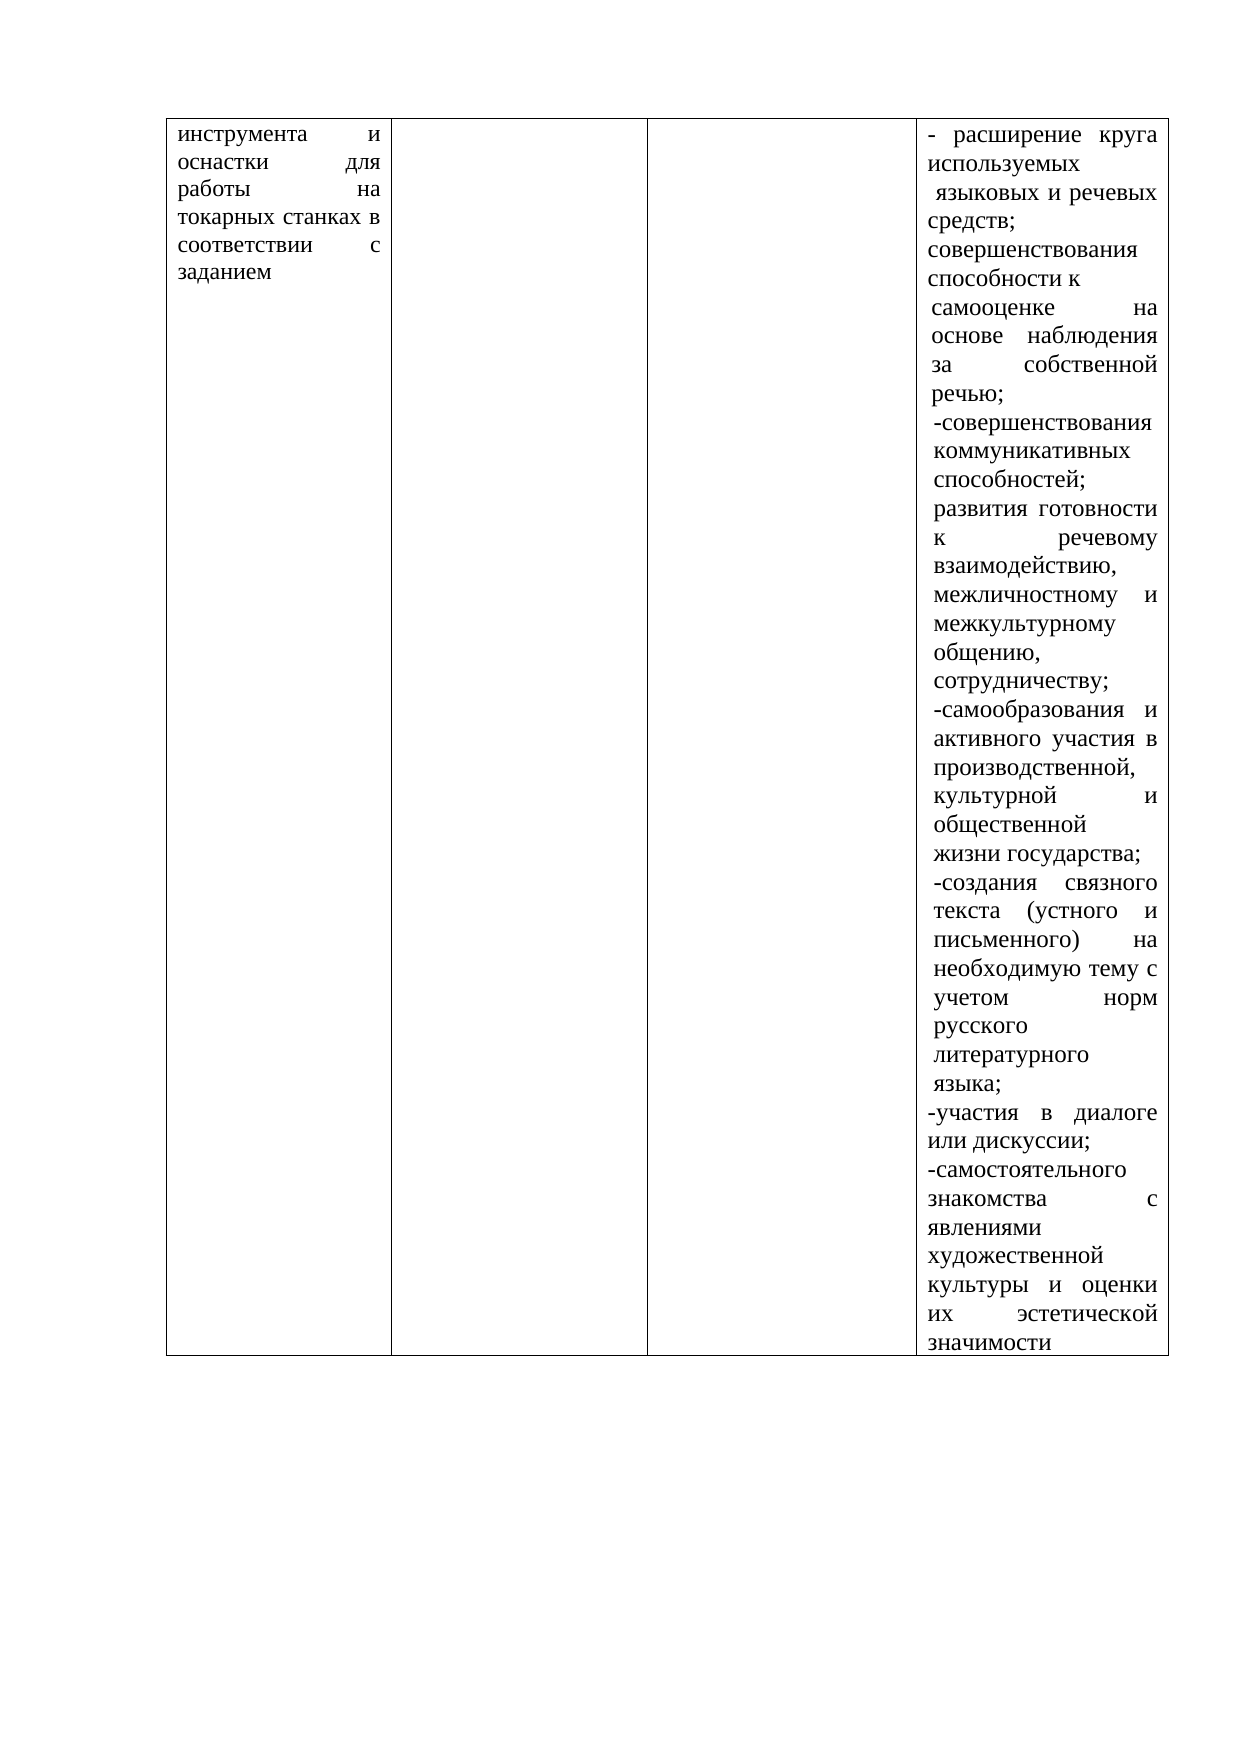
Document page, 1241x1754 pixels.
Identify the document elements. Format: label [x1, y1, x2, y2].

table_cell [392, 119, 647, 1355]
table_cell [917, 119, 1168, 1355]
table_cell [648, 119, 916, 1355]
table_cell [167, 119, 391, 1355]
